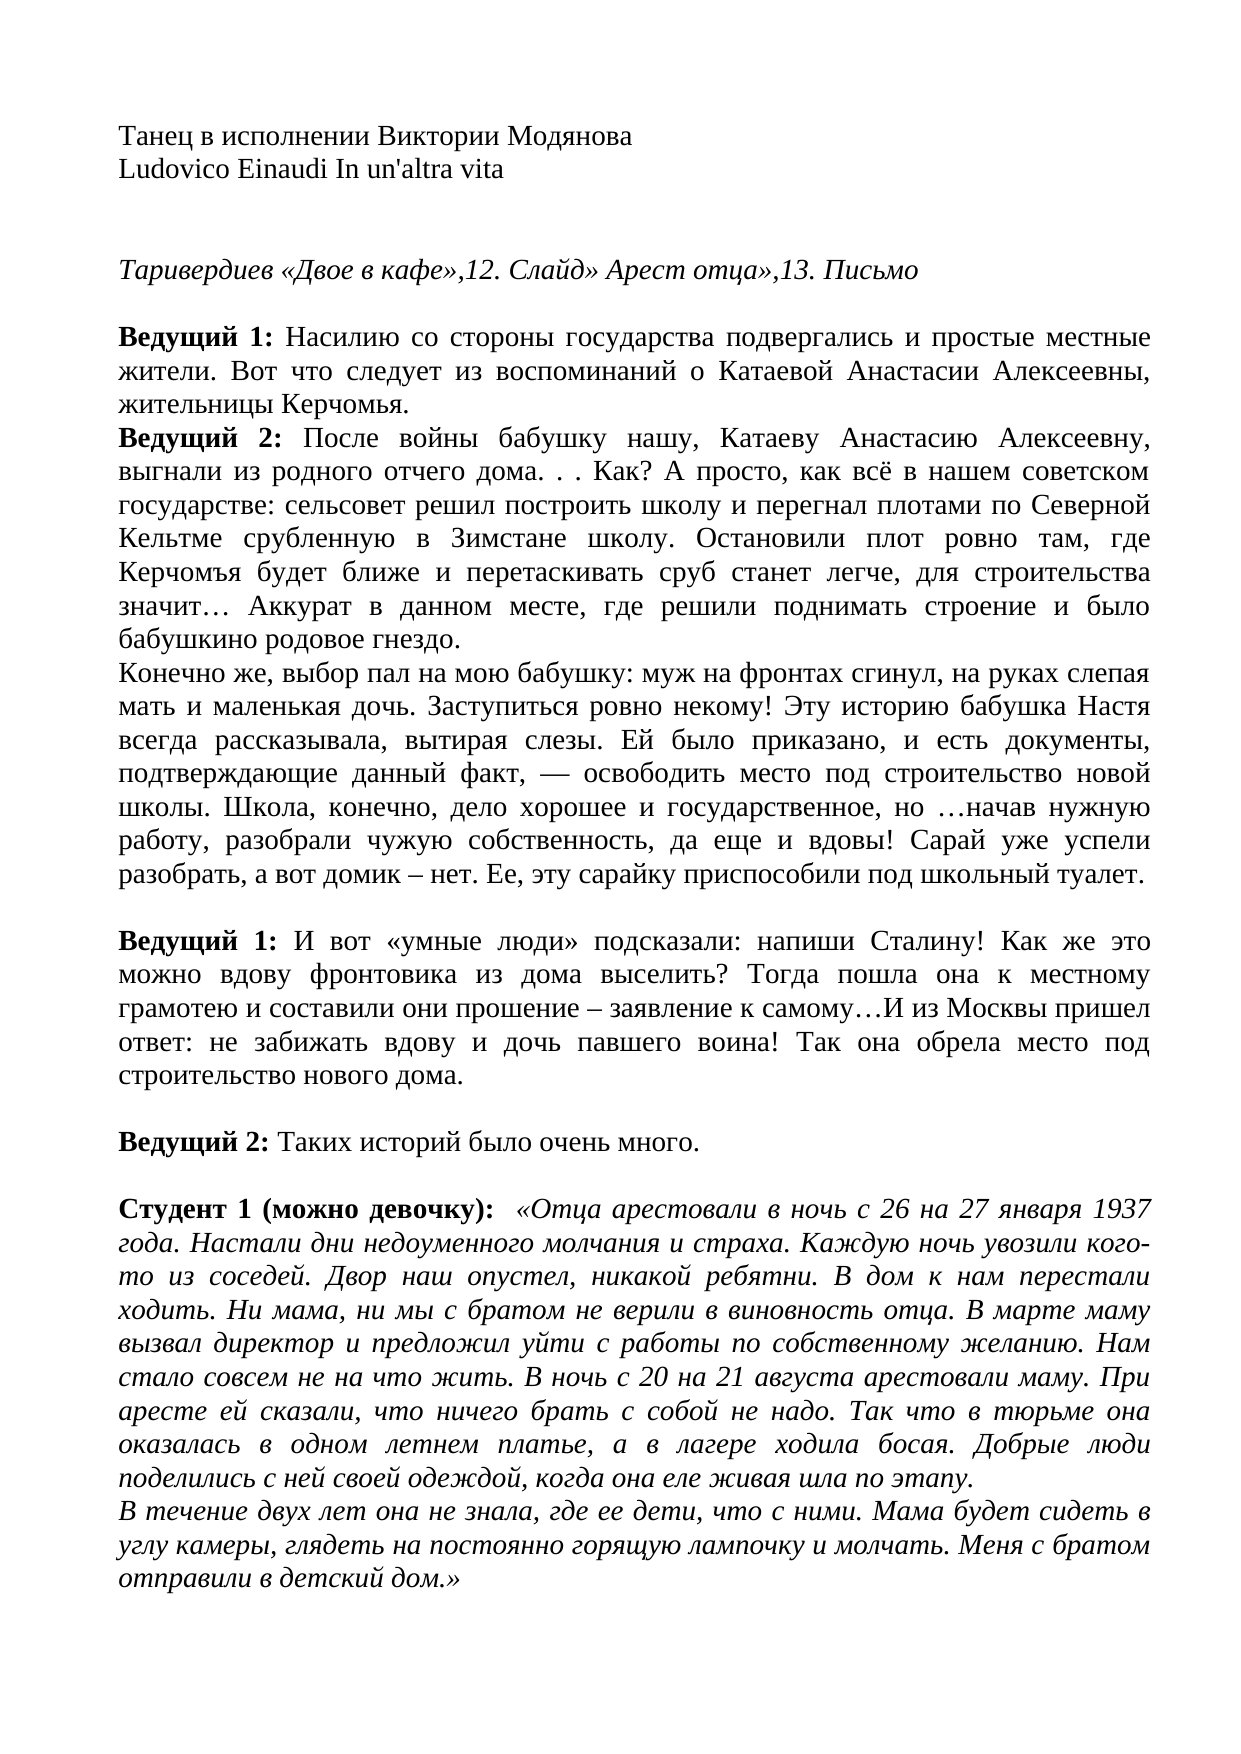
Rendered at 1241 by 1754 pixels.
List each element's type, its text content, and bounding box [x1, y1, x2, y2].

text Ведущий 2: Таких историй было очень много. [118, 1124, 1152, 1158]
text В течение двух лет она не знала, где ее дети, что с ними. Мама будет сидеть в углу камеры, глядеть на постоянно горящую лампочку и молчать. Меня с братом отправили в детский дом.» [118, 1493, 1152, 1594]
text Ведущий 1: Насилию со стороны государства подвергались и простые местные жители. Вот что следует из воспоминаний о Катаевой Анастасии Алексеевны, жительницы Керчомья. [118, 319, 1152, 420]
text Танец в исполнении Виктории Модянова [118, 118, 1152, 152]
text Студент 1 (можно девочку): «Отца арестовали в ночь с 26 на 27 января 1937 года. Настали дни недоуменного молчания и страха. Каждую ночь увозили кого-то из соседей. Двор наш опустел, никакой ребятни. В дом к нам перестали ходить. Ни мама, ни мы с братом не верили в виновность отца. В марте маму вызвал директор и предложил уйти с работы по собственному желанию. Нам стало совсем не на что жить. В ночь с 20 на 21 августа арестовали маму. При аресте ей сказали, что ничего брать с собой не надо. Так что в тюрьме она оказалась в одном летнем платье, а в лагере ходила босая. Добрые люди поделились с ней своей одеждой, когда она еле живая шла по этапу. [118, 1191, 1152, 1493]
text Ludovico Einaudi In un'altra vita [118, 152, 1152, 185]
text Ведущий 2: После войны бабушку нашу, Катаеву Анастасию Алексеевну, выгнали из родного отчего дома. . . Как? А просто, как всё в нашем советском государстве: сельсовет решил построить школу и перегнал плотами по Северной Кельтме срубленную в Зимстане школу. Остановили плот ровно там, где Керчомъя будет ближе и перетаскивать сруб станет легче, для строительства значит… Аккурат в данном месте, где решили поднимать строение и было бабушкино родовое гнездо. [118, 420, 1152, 655]
text Ведущий 1: И вот «умные люди» подсказали: напиши Сталину! Как же это можно вдову фронтовика из дома выселить? Тогда пошла она к местному грамотею и составили они прошение – заявление к самому…И из Москвы пришел ответ: не забижать вдову и дочь павшего воина! Так она обрела место под строительство нового дома. [118, 923, 1152, 1091]
text Таривердиев «Двое в кафе»,12. Слайд» Арест отца»,13. Письмо [118, 252, 1152, 286]
text Конечно же, выбор пал на мою бабушку: муж на фронтах сгинул, на руках слепая мать и маленькая дочь. Заступиться ровно некому! Эту историю бабушка Настя всегда рассказывала, вытирая слезы. Ей было приказано, и есть документы, подтверждающие данный факт, — освободить место под строительство новой школы. Школа, конечно, дело хорошее и государственное, но …начав нужную работу, разобрали чужую собственность, да еще и вдовы! Сарай уже успели разобрать, а вот домик – нет. Ее, эту сарайку приспособили под школьный туалет. [118, 655, 1152, 889]
